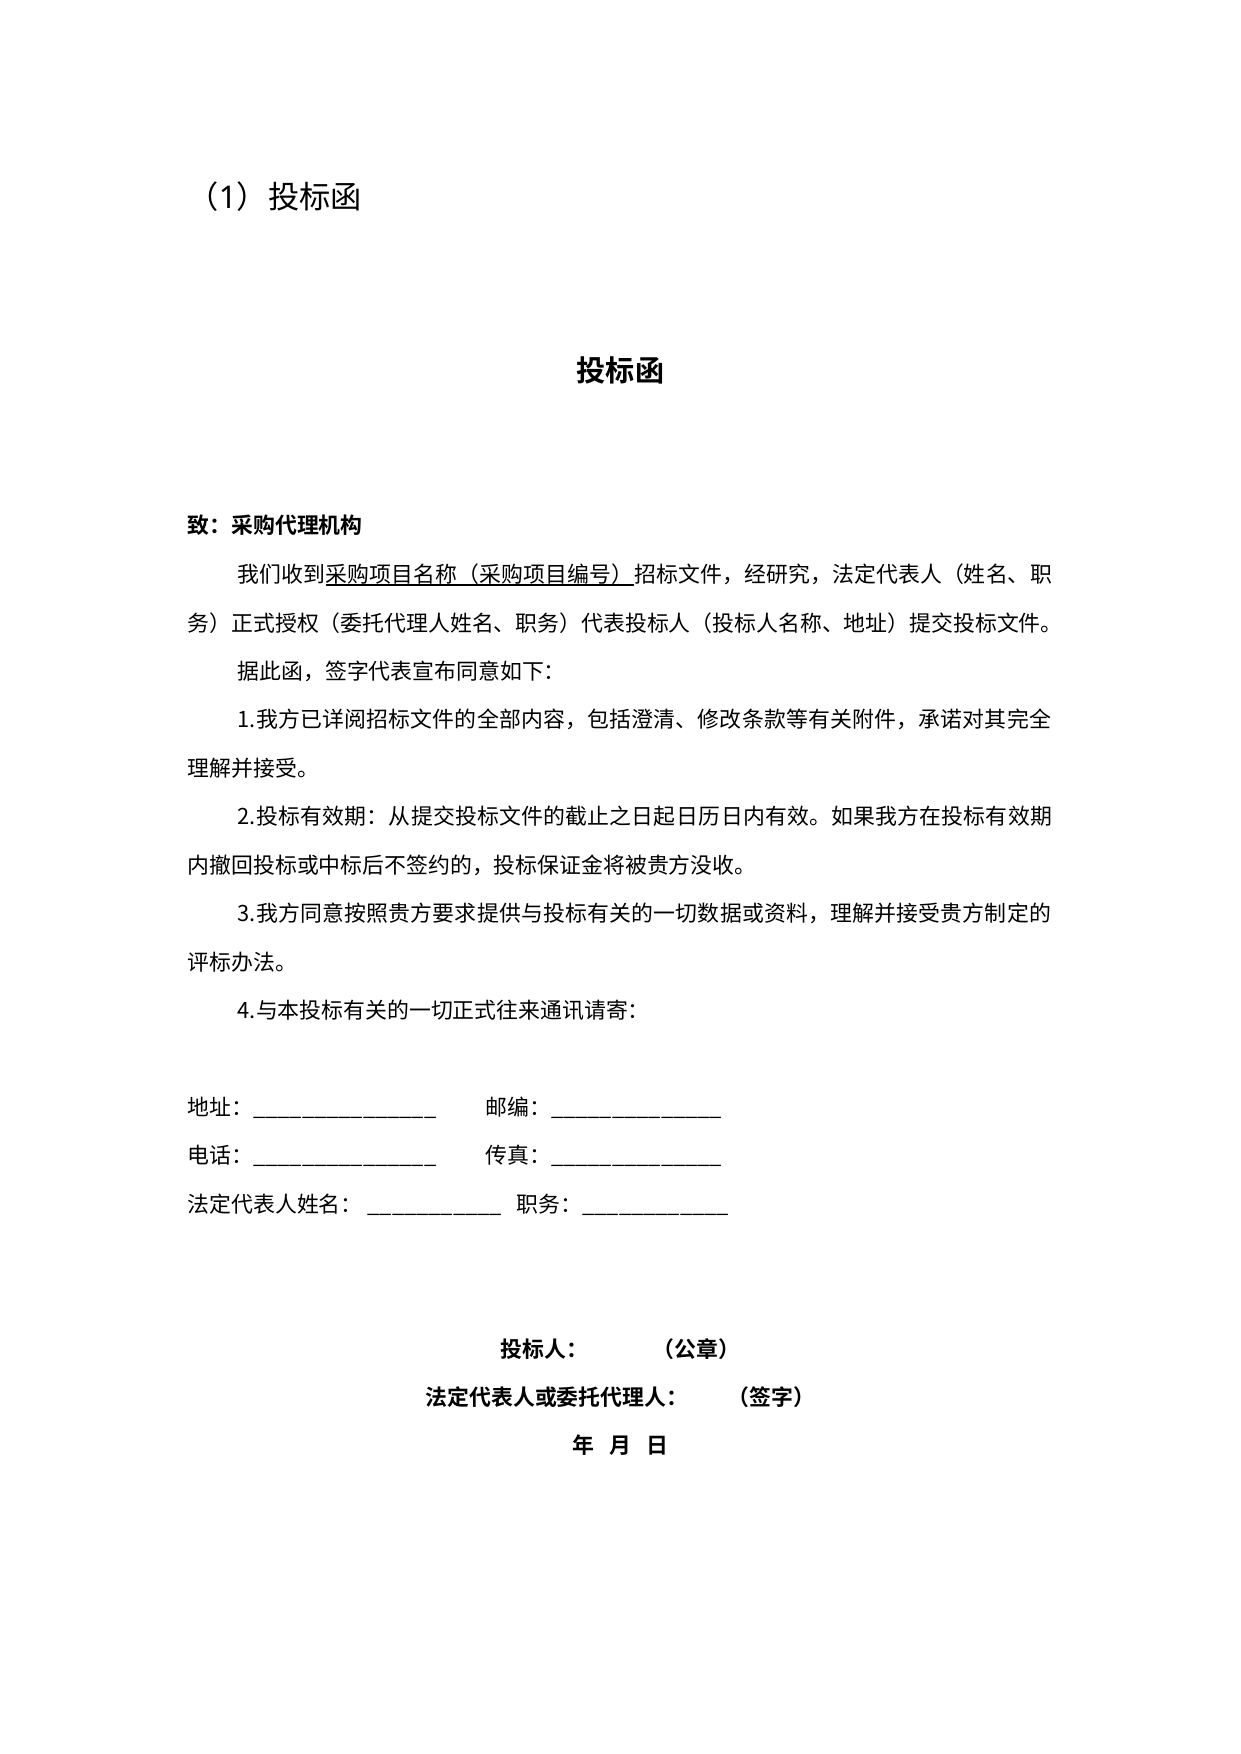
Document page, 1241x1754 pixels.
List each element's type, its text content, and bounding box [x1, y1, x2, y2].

text 地址：_______________ 邮编：______________ [187, 1090, 1053, 1122]
text 我们收到采购项目名称（采购项目编号）招标文件，经研究，法定代表人（姓名、职务）正式授权（委托代理人姓名、职务）代表投标人（投标人名称、地址）提交投标文件。 [187, 556, 1053, 638]
text 法定代表人或委托代理人： （签字） [187, 1380, 1053, 1412]
text 4.与本投标有关的一切正式往来通讯请寄： [187, 993, 1053, 1026]
text 2.投标有效期：从提交投标文件的截止之日起日历日内有效。如果我方在投标有效期内撤回投标或中标后不签约的，投标保证金将被贵方没收。 [187, 799, 1053, 880]
text 1.我方已详阅招标文件的全部内容，包括澄清、修改条款等有关附件，承诺对其完全理解并接受。 [187, 702, 1053, 783]
text 投标人： （公章） [187, 1331, 1053, 1364]
text 法定代表人姓名： ___________ 职务：____________ [187, 1186, 1053, 1219]
text 年 月 日 [187, 1428, 1053, 1461]
text 据此函，签字代表宣布同意如下： [187, 653, 1053, 686]
text 投标函 [187, 336, 1053, 401]
text 电话：_______________ 传真：______________ [187, 1138, 1053, 1171]
text 致：采购代理机构 [187, 508, 1053, 541]
text 3.我方同意按照贵方要求提供与投标有关的一切数据或资料，理解并接受贵方制定的评标办法。 [187, 896, 1053, 977]
text （11）提供“信用中国”网站无任何不良记录的查询截图………所在页码（1）投标函 [187, 162, 1053, 227]
